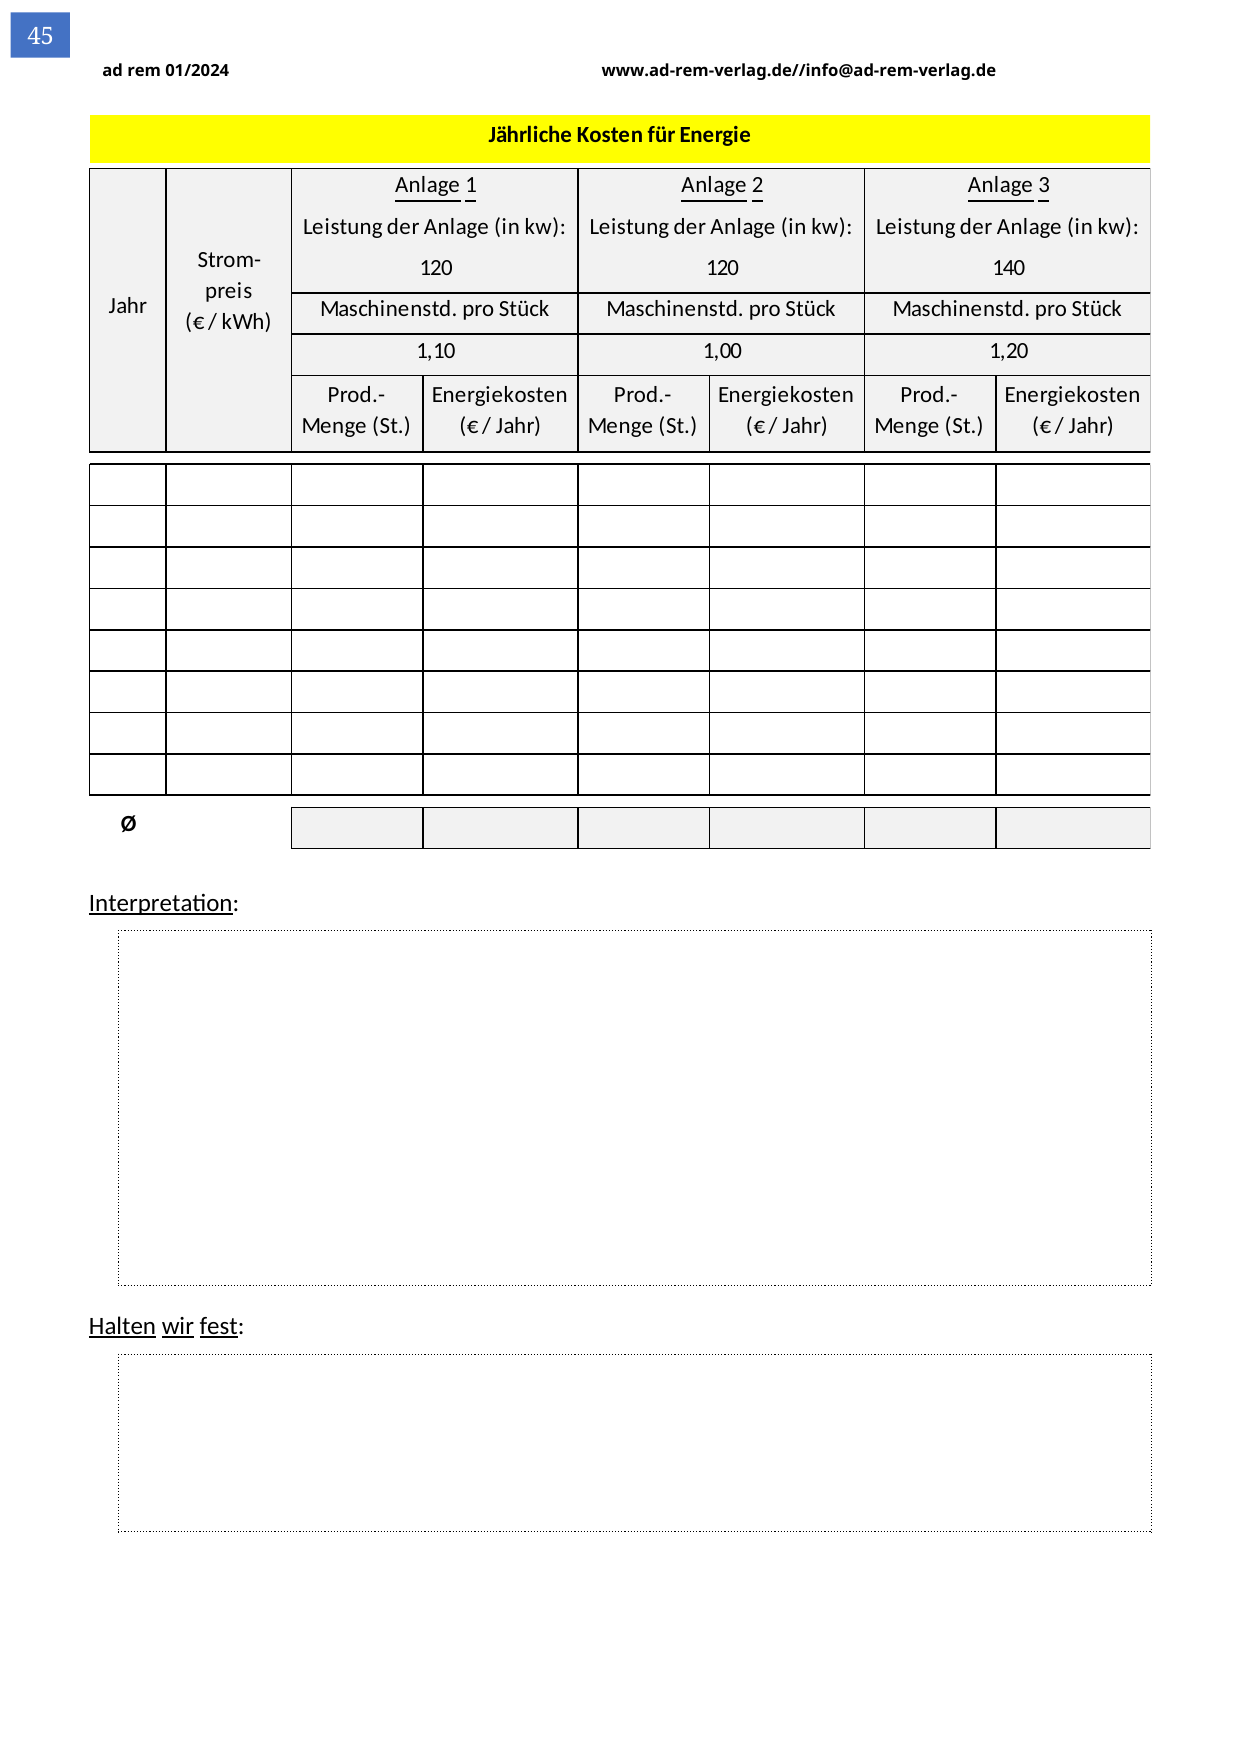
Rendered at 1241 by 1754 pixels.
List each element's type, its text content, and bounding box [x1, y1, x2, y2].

table_header [119, 1354, 1151, 1531]
table_header [119, 930, 1151, 1284]
text Interpretation: [89, 887, 1152, 918]
text Halten wir fest: [89, 1311, 1152, 1341]
